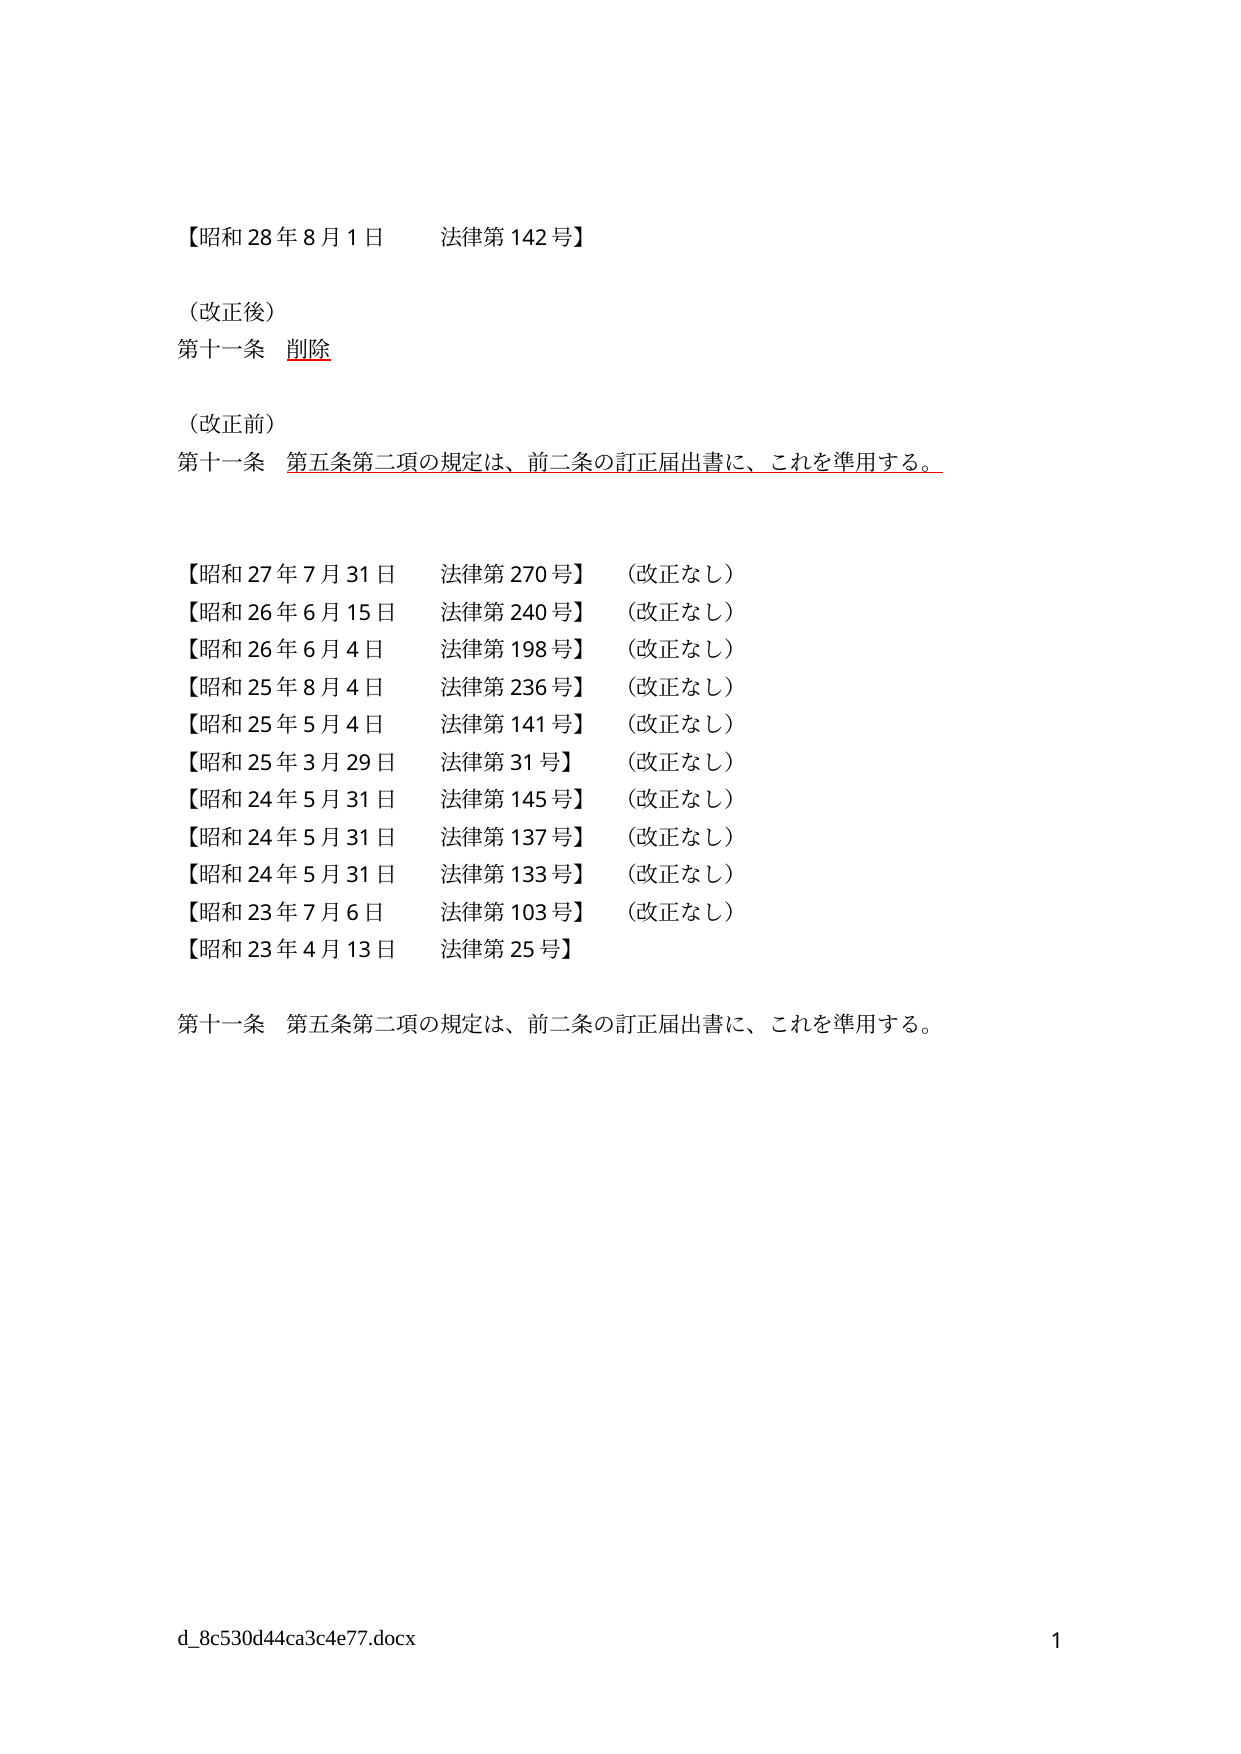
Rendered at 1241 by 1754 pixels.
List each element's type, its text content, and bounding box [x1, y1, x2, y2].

text 【昭和24年5月31日 法律第145号】 （改正なし） [177, 779, 1063, 817]
text 【昭和25年5月4日 法律第141号】 （改正なし） [177, 704, 1063, 742]
text 【昭和24年5月31日 法律第137号】 （改正なし） [177, 817, 1063, 854]
text 【昭和28年8月1日 法律第142号】 [177, 217, 1063, 254]
text （改正前） [177, 404, 1063, 442]
text 第十一条 第五条第二項の規定は、前二条の訂正届出書に、これを準用する。 [177, 442, 1063, 479]
text 【昭和26年6月4日 法律第198号】 （改正なし） [177, 629, 1063, 667]
text （改正後） [177, 292, 1063, 329]
text 第十一条 第五条第二項の規定は、前二条の訂正届出書に、これを準用する。 [177, 1004, 1063, 1042]
text 【昭和27年7月31日 法律第270号】 （改正なし） [177, 554, 1063, 592]
text 【昭和23年7月6日 法律第103号】 （改正なし） [177, 892, 1063, 929]
text 第十一条 削除 [177, 329, 1063, 367]
text 【昭和23年4月13日 法律第25号】 [177, 929, 1063, 967]
text 【昭和26年6月15日 法律第240号】 （改正なし） [177, 592, 1063, 629]
text 【昭和25年3月29日 法律第31号】 （改正なし） [177, 742, 1063, 779]
text 【昭和25年8月4日 法律第236号】 （改正なし） [177, 667, 1063, 704]
text 【昭和24年5月31日 法律第133号】 （改正なし） [177, 854, 1063, 892]
